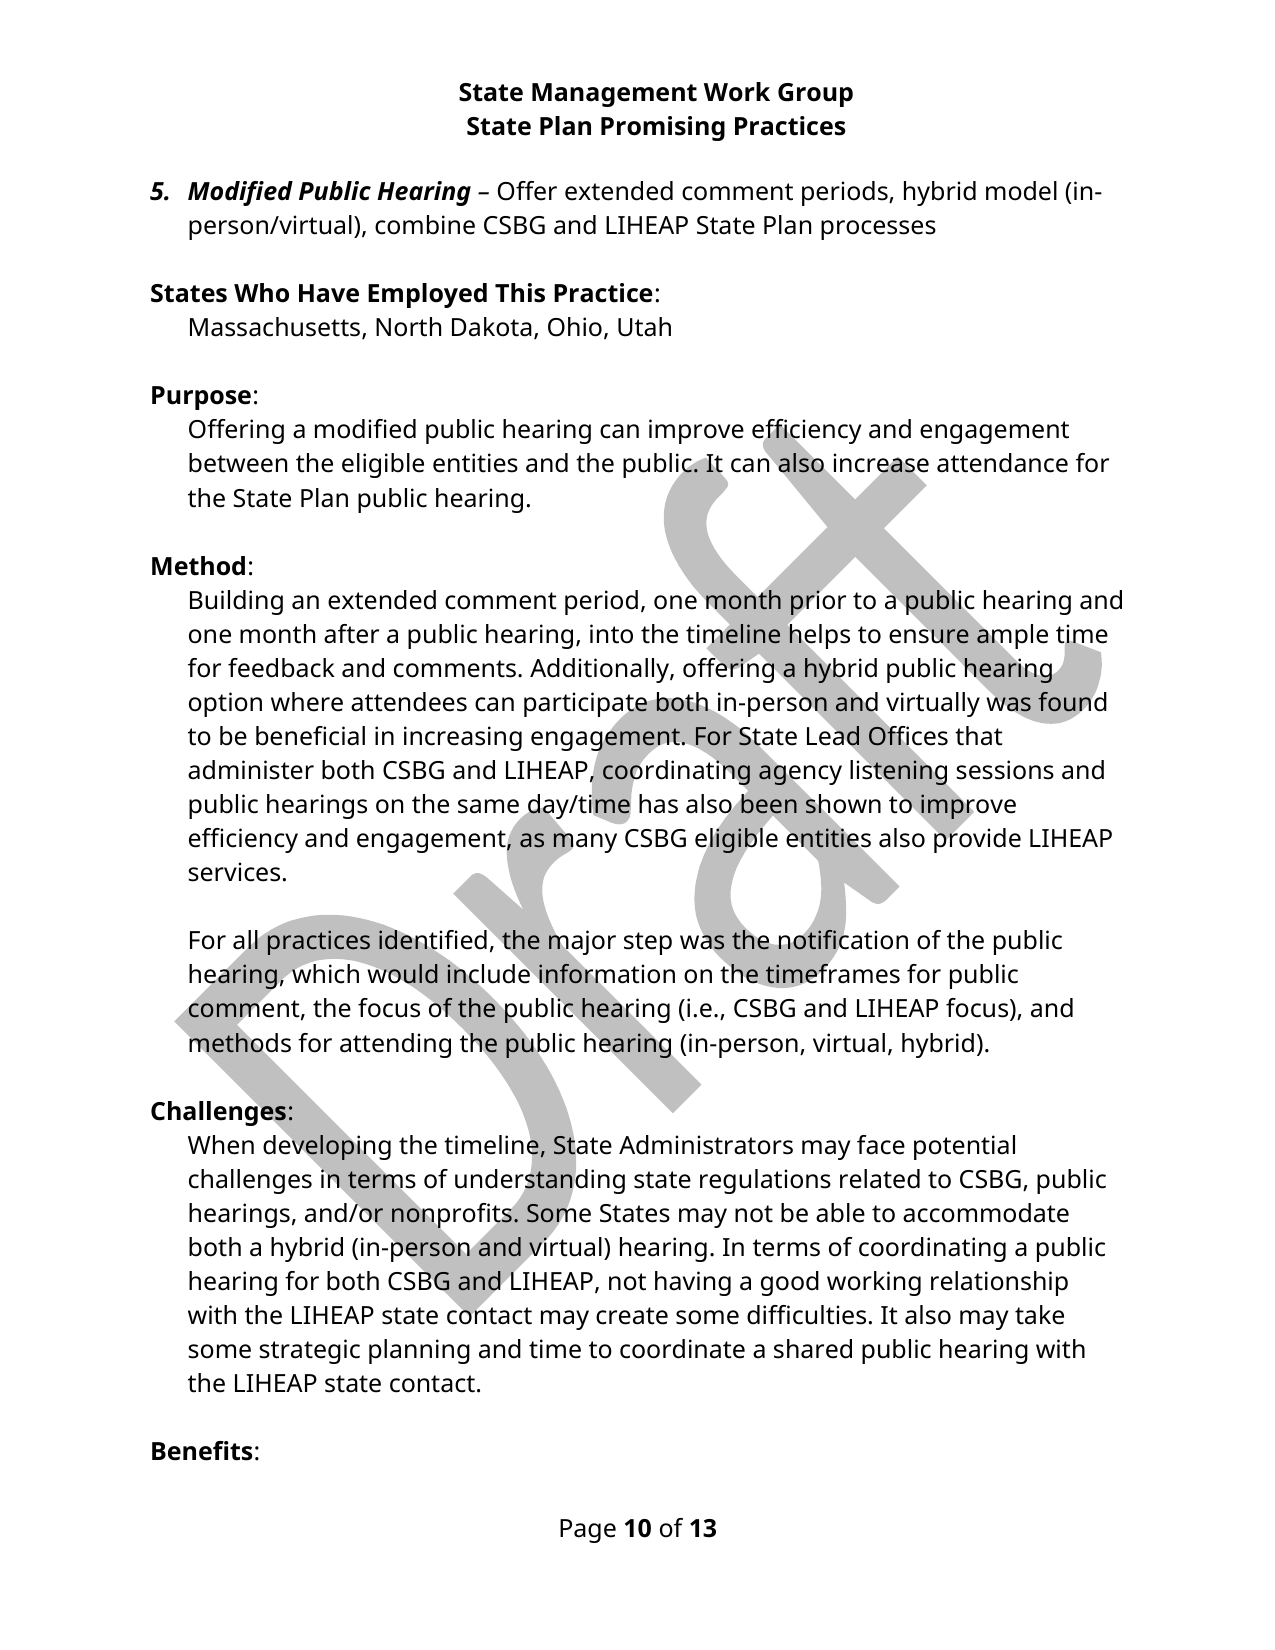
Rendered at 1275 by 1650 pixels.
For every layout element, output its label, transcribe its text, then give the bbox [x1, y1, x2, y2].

text States Who Have Employed This Practice: [150, 276, 1125, 310]
text When developing the timeline, State Administrators may face potential challenges in terms of understanding state regulations related to CSBG, public hearings, and/or nonprofits. Some States may not be able to accommodate both a hybrid (in-person and virtual) hearing. In terms of coordinating a public hearing for both CSBG and LIHEAP, not having a good working relationship with the LIHEAP state contact may create some difficulties. It also may take some strategic planning and time to coordinate a shared public hearing with the LIHEAP state contact. [187, 1127, 1125, 1400]
text Method: [150, 548, 1125, 582]
text Challenges: [150, 1093, 1125, 1127]
text Benefits: [150, 1434, 1125, 1468]
text Massachusetts, North Dakota, Ohio, Utah [187, 310, 1125, 344]
text For all practices identified, the major step was the notification of the public hearing, which would include information on the timeframes for public comment, the focus of the public hearing (i.e., CSBG and LIHEAP focus), and methods for attending the public hearing (in-person, virtual, hybrid). [187, 923, 1125, 1059]
list Modified Public Hearing – Offer extended comment periods, hybrid model (in-person/virtual), combine CSBG and LIHEAP State Plan processes [150, 174, 1125, 242]
text Building an extended comment period, one month prior to a public hearing and one month after a public hearing, into the timeline helps to ensure ample time for feedback and comments. Additionally, offering a hybrid public hearing option where attendees can participate both in-person and virtually was found to be beneficial in increasing engagement. For State Lead Offices that administer both CSBG and LIHEAP, coordinating agency listening sessions and public hearings on the same day/time has also been shown to improve efficiency and engagement, as many CSBG eligible entities also provide LIHEAP services. [187, 582, 1125, 889]
text Offering a modified public hearing can improve efficiency and engagement between the eligible entities and the public. It can also increase attendance for the State Plan public hearing. [187, 412, 1125, 514]
text Purpose: [150, 378, 1125, 412]
